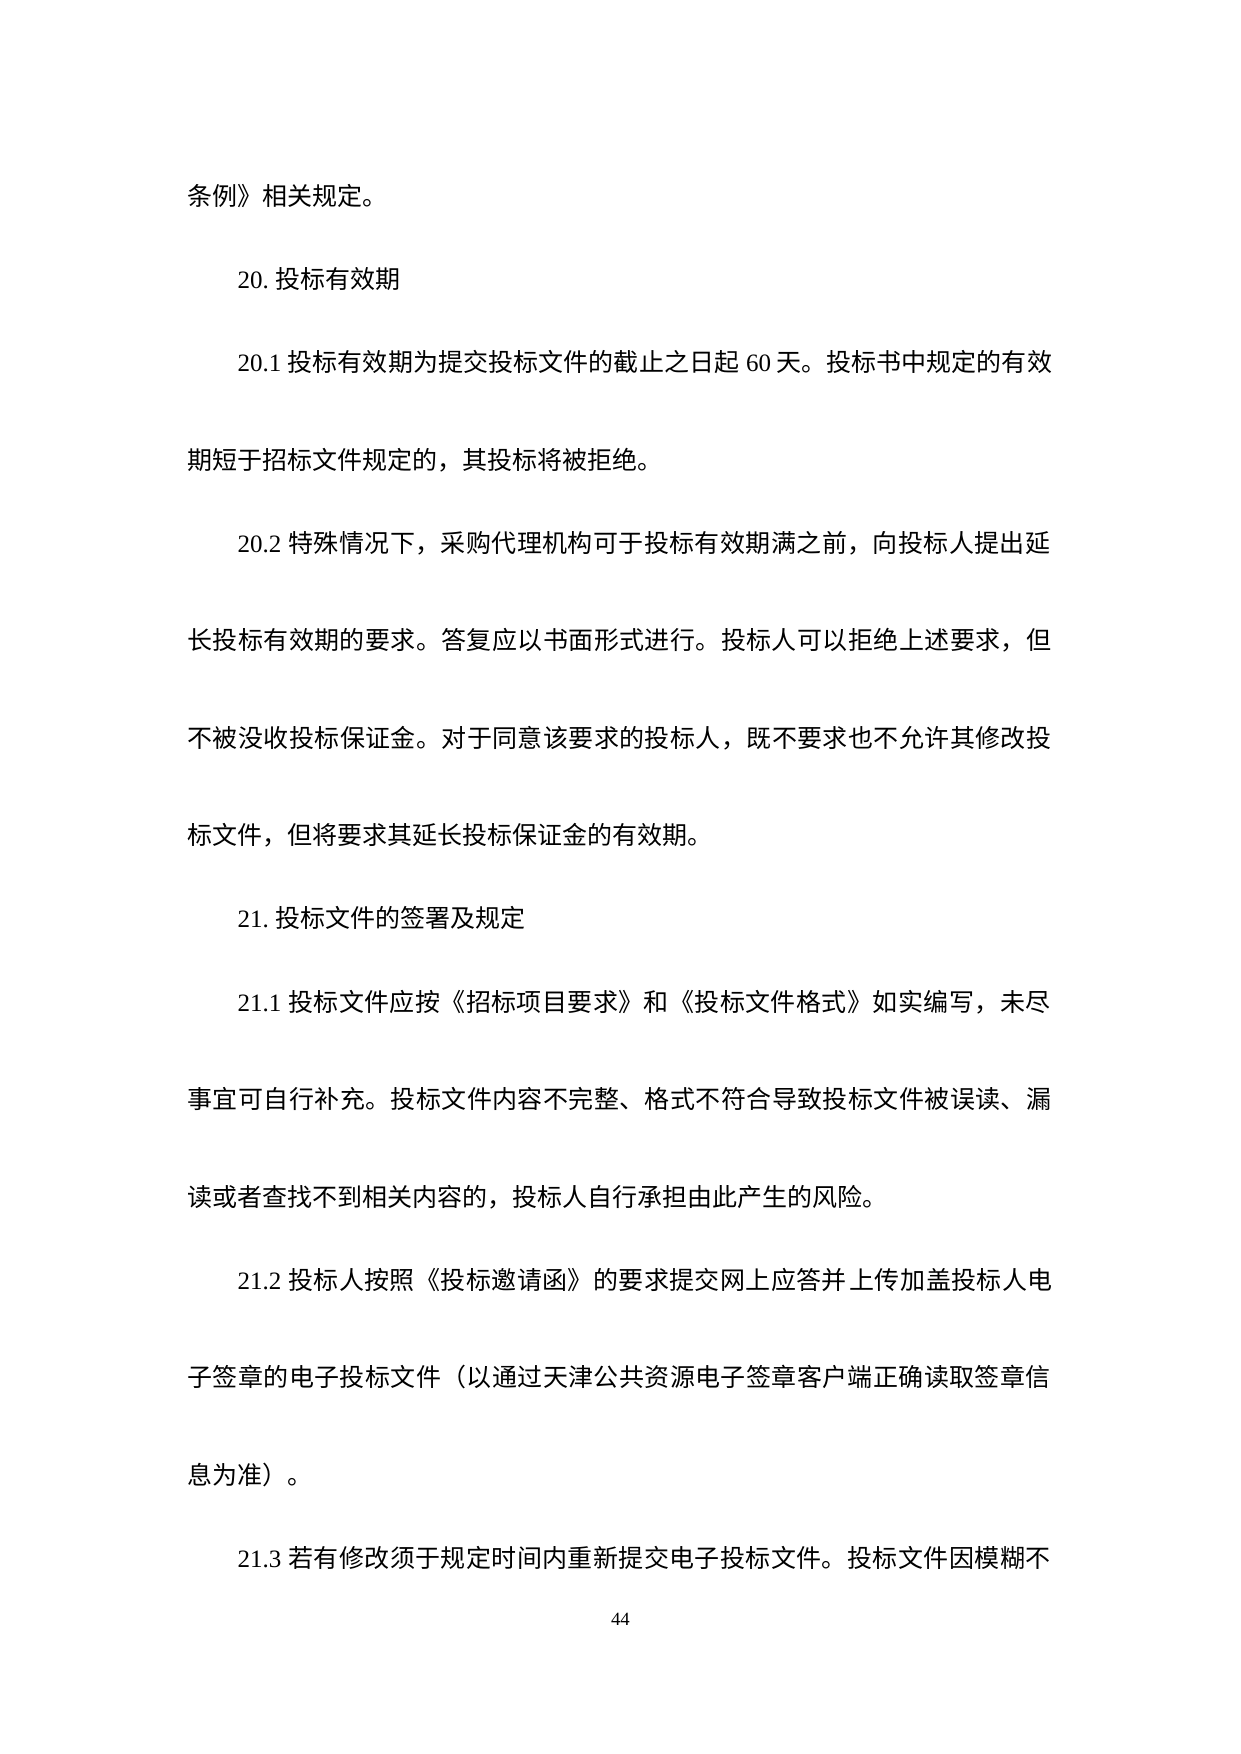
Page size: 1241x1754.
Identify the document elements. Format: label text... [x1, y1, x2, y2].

text 20.2 特殊情况下，采购代理机构可于投标有效期满之前，向投标人提出延长投标有效期的要求。答复应以书面形式进行。投标人可以拒绝上述要求，但不被没收投标保证金。对于同意该要求的投标人，既不要求也不允许其修改投标文件，但将要求其延长投标保证金的有效期。 [187, 509, 1053, 866]
text 21.1 投标文件应按《招标项目要求》和《投标文件格式》如实编写，未尽事宜可自行补充。投标文件内容不完整、格式不符合导致投标文件被误读、漏读或者查找不到相关内容的，投标人自行承担由此产生的风险。 [187, 968, 1053, 1228]
text 21.2 投标人按照《投标邀请函》的要求提交网上应答并上传加盖投标人电子签章的电子投标文件（以通过天津公共资源电子签章客户端正确读取签章信息为准）。 [187, 1246, 1053, 1506]
text 20. 投标有效期 [187, 245, 1053, 310]
text 21. 投标文件的签署及规定 [187, 884, 1053, 949]
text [187, 1524, 1053, 1589]
text 20.1 投标有效期为提交投标文件的截止之日起60天。投标书中规定的有效期短于招标文件规定的，其投标将被拒绝。 [187, 328, 1053, 491]
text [187, 162, 1053, 227]
